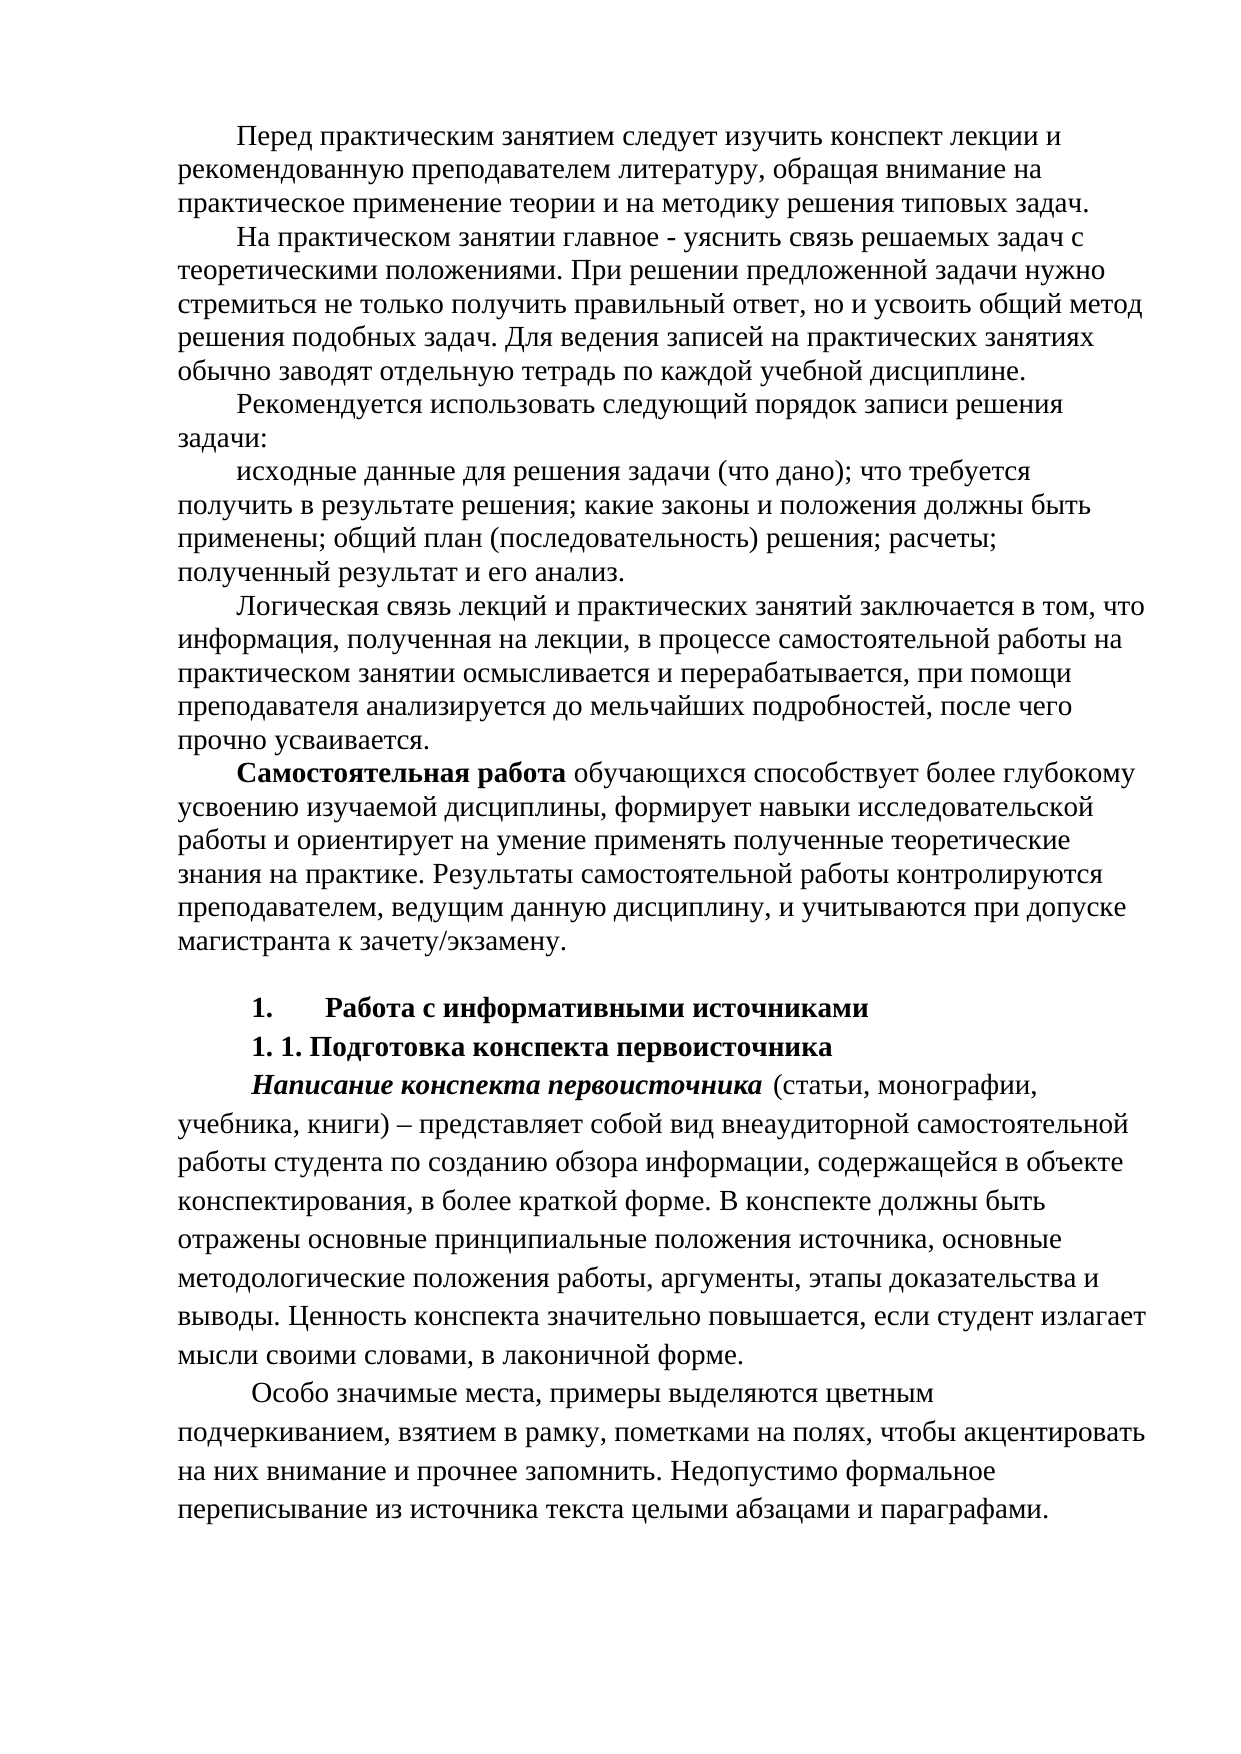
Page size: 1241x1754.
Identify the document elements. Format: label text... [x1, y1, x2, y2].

text Самостоятельная работа обучающихся способствует более глубокому усвоению изучаемой дисциплины, формирует навыки исследовательской работы и ориентирует на умение применять полученные теоретические знания на практике. Результаты самостоятельной работы контролируются преподавателем, ведущим данную дисциплину, и учитываются при допуске магистранта к зачету/экзамену. [177, 755, 1152, 957]
text Перед практическим занятием следует изучить конспект лекции и рекомендованную преподавателем литературу, обращая внимание на практическое применение теории и на методику решения типовых задач. [177, 118, 1152, 219]
text Рекомендуется использовать следующий порядок записи решения задачи: [177, 386, 1152, 453]
text Особо значимые места, примеры выделяются цветным подчеркиванием, взятием в рамку, пометками на полях, чтобы акцентировать на них внимание и прочнее запомнить. Недопустимо формальное переписывание из источника текста целыми абзацами и параграфами. [177, 1376, 1152, 1525]
text Логическая связь лекций и практических занятий заключается в том, что информация, полученная на лекции, в процессе самостоятельной работы на практическом занятии осмысливается и перерабатывается, при помощи преподавателя анализируется до мельчайших подробностей, после чего прочно усваивается. [177, 588, 1152, 755]
list Работа с информативными источниками [177, 990, 1152, 1024]
text исходные данные для решения задачи (что дано); что требуется получить в результате решения; какие законы и положения должны быть применены; общий план (последовательность) решения; расчеты; полученный результат и его анализ. [177, 453, 1152, 588]
text Написание конспекта первоисточника (статьи, монографии, учебника, книги) – представляет собой вид внеаудиторной самостоятельной работы студента по созданию обзора информации, содержащейся в объекте конспектирования, в более краткой форме. В конспекте должны быть отражены основные принципиальные положения источника, основные методологические положения работы, аргументы, этапы доказательства и выводы. Ценность конспекта значительно повышается, если студент излагает мысли своими словами, в лаконичной форме. [177, 1067, 1152, 1371]
text На практическом занятии главное - уяснить связь решаемых задач с теоретическими положениями. При решении предложенной задачи нужно стремиться не только получить правильный ответ, но и усвоить общий метод решения подобных задач. Для ведения записей на практических занятиях обычно заводят отдельную тетрадь по каждой учебной дисциплине. [177, 219, 1152, 386]
text 1. 1. Подготовка конспекта первоисточника [177, 1029, 1152, 1062]
